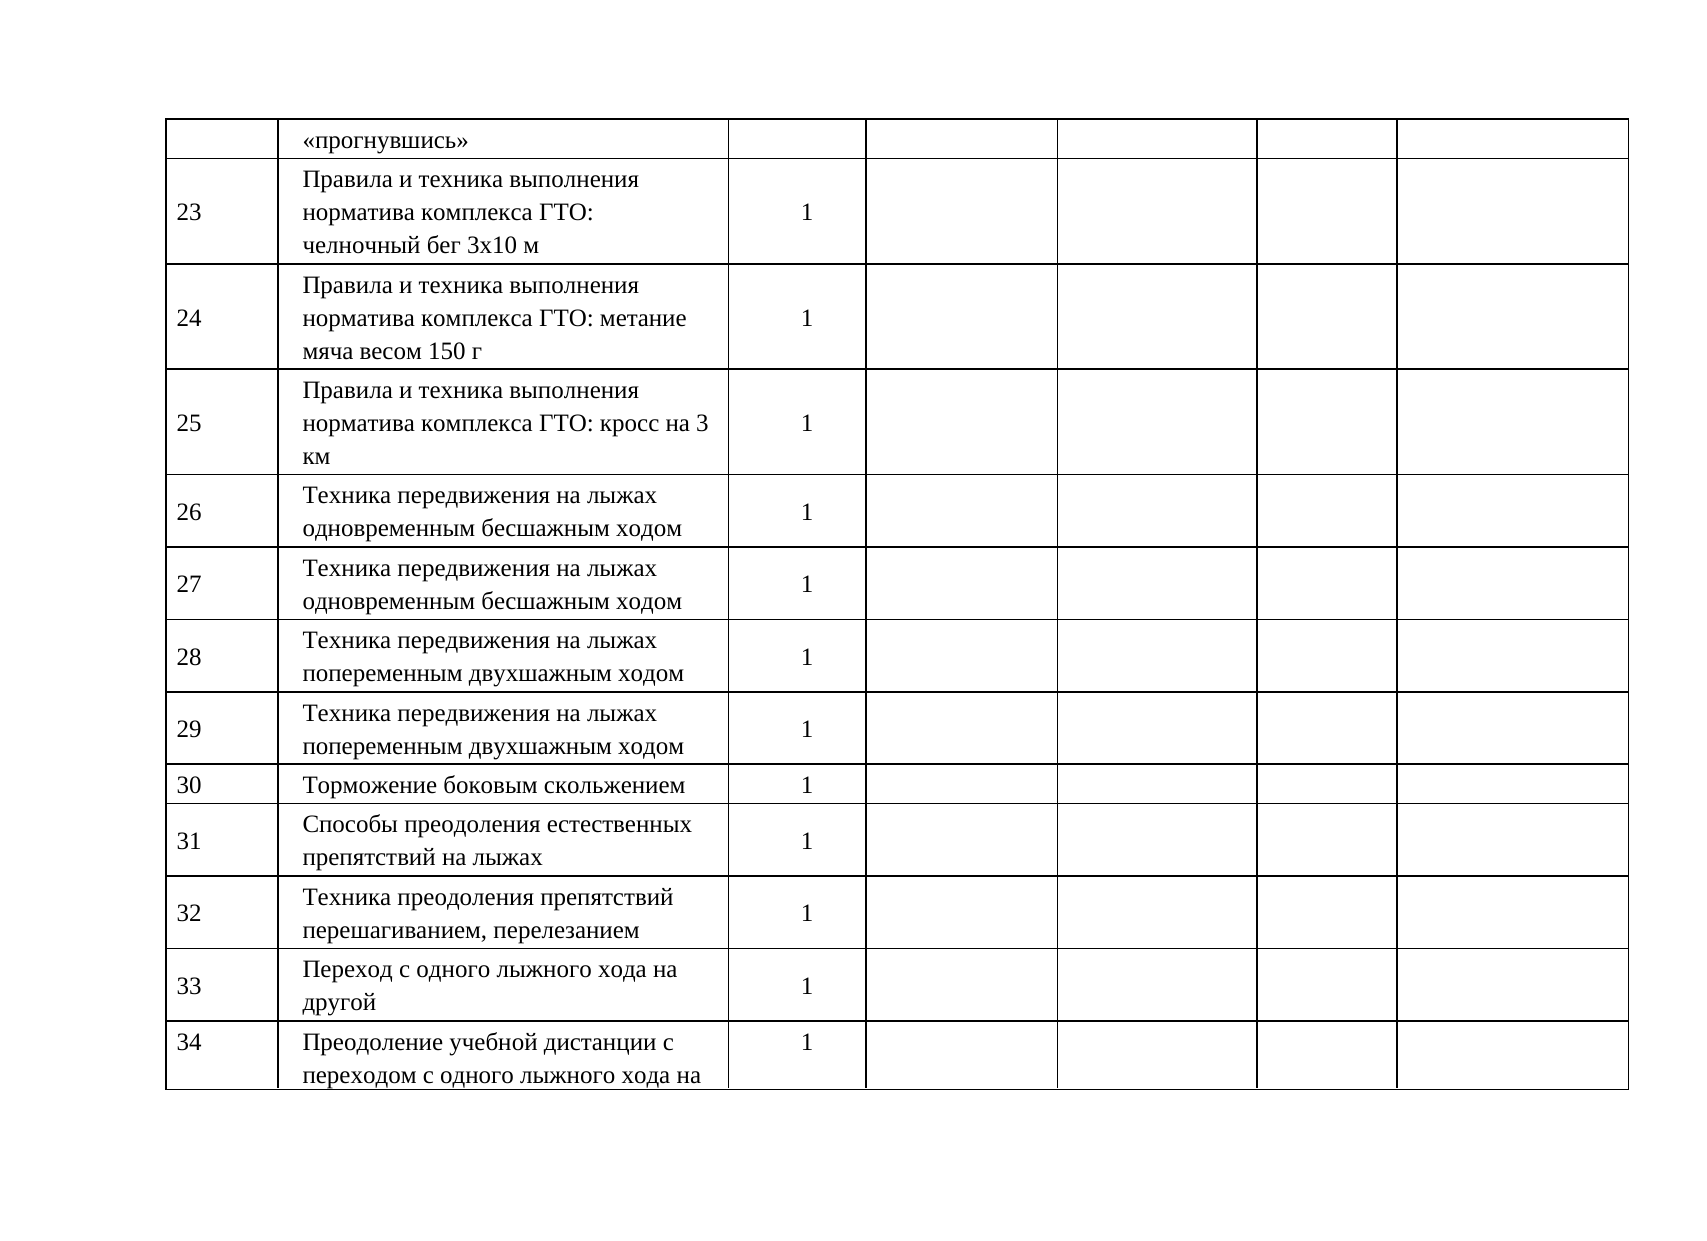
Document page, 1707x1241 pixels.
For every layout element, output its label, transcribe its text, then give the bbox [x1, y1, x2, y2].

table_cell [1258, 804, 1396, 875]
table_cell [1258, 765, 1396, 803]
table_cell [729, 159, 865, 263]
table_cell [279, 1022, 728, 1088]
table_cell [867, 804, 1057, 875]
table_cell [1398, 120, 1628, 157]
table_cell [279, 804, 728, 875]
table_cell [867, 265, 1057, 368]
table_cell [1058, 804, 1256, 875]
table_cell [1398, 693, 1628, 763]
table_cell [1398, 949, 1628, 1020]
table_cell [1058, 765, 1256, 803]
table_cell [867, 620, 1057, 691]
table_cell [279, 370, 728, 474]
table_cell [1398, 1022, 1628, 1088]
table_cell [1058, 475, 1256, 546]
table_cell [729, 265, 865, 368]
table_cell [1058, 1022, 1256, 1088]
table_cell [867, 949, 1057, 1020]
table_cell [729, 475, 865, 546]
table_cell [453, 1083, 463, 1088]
table_cell [867, 120, 1057, 157]
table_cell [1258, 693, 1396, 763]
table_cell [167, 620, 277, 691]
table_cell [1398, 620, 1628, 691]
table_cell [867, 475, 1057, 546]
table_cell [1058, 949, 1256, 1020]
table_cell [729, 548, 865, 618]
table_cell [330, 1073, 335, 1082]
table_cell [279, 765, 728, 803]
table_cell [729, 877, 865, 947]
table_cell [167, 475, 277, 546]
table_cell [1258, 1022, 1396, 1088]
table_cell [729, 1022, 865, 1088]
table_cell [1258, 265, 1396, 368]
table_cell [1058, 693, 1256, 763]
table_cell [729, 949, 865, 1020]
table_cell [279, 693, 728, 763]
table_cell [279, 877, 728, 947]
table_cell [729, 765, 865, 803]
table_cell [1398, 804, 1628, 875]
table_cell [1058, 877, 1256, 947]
table_cell 1 [729, 120, 865, 157]
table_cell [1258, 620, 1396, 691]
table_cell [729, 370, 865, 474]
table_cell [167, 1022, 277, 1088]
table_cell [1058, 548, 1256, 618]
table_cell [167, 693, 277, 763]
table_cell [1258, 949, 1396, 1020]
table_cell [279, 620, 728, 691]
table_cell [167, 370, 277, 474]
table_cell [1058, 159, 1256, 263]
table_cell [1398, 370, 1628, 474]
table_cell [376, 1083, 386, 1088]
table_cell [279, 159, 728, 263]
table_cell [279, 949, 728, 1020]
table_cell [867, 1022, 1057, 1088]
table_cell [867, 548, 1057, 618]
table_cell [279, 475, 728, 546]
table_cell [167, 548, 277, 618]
table_cell [1258, 120, 1396, 157]
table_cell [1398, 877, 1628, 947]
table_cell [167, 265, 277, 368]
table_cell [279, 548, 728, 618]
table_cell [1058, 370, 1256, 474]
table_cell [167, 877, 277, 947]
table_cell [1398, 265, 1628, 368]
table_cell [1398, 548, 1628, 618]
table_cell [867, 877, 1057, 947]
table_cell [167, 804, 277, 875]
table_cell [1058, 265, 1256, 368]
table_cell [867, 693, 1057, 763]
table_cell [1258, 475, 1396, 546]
table_cell 22 [167, 120, 277, 157]
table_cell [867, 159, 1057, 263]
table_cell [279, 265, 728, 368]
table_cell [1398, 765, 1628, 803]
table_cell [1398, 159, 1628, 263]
table_cell [1058, 120, 1256, 157]
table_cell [279, 120, 728, 157]
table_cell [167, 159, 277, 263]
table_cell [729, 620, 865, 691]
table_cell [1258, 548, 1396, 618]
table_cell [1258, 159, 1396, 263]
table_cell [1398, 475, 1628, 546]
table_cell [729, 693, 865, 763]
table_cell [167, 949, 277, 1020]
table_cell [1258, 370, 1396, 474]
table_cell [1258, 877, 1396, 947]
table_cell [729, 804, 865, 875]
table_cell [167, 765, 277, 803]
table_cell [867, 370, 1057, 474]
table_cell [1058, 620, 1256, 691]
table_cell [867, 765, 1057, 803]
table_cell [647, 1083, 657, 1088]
